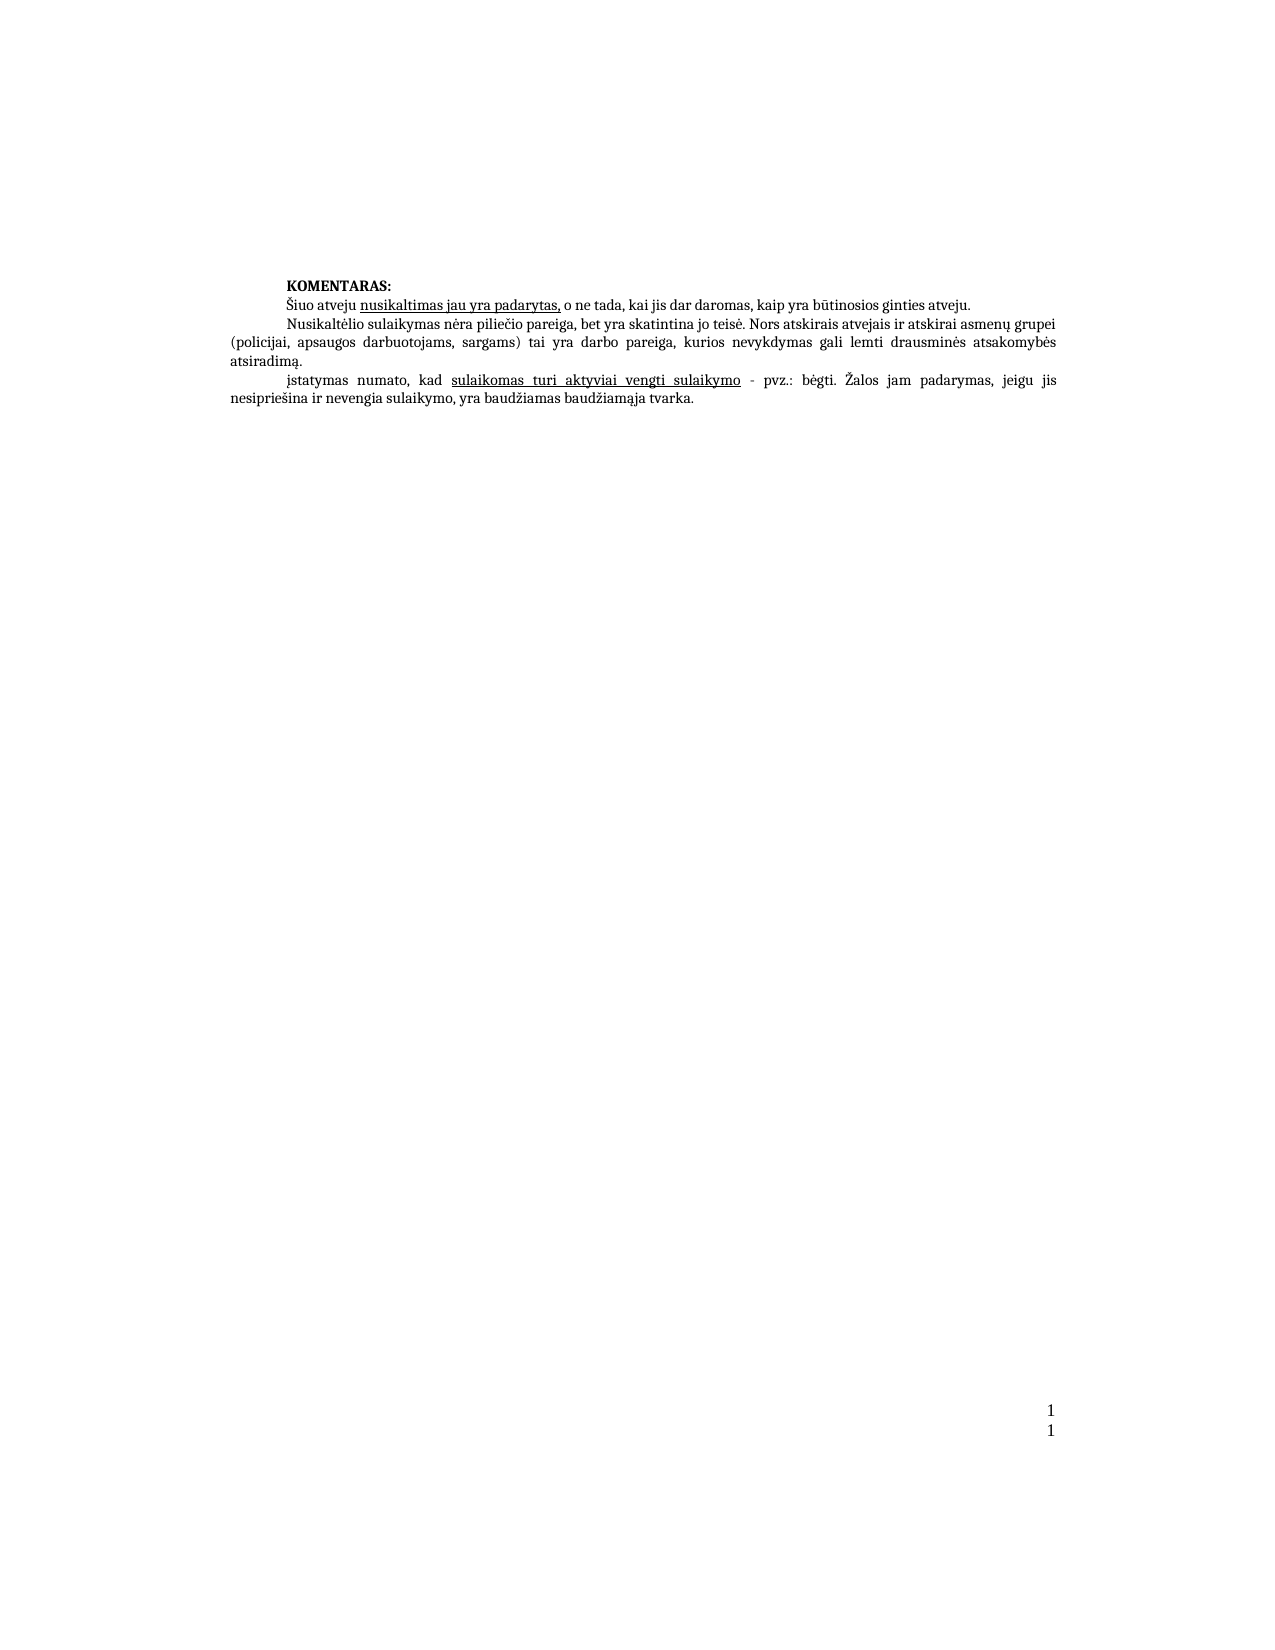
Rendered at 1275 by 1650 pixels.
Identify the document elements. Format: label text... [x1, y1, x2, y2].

text įstatymas numato, kad sulaikomas turi aktyviai vengti sulaikymo - pvz.: bėgti. Žalos jam padarymas, jeigu jis nesipriešina ir nevengia sulaikymo, yra baudžiamas baudžiamąja tvarka. [230, 370, 1058, 407]
text Šiuo atveju nusikaltimas jau yra padarytas, o ne tada, kai jis dar daromas, kaip yra būtinosios ginties atveju. [230, 296, 1060, 314]
text KOMENTARAS: [230, 277, 1060, 296]
text Nusikaltėlio sulaikymas nėra piliečio pareiga, bet yra skatintina jo teisė. Nors atskirais atvejais ir atskirai asmenų grupei (policijai, apsaugos darbuotojams, sargams) tai yra darbo pareiga, kurios nevykdymas gali lemti drausminės atsakomybės atsiradimą. [230, 314, 1058, 370]
